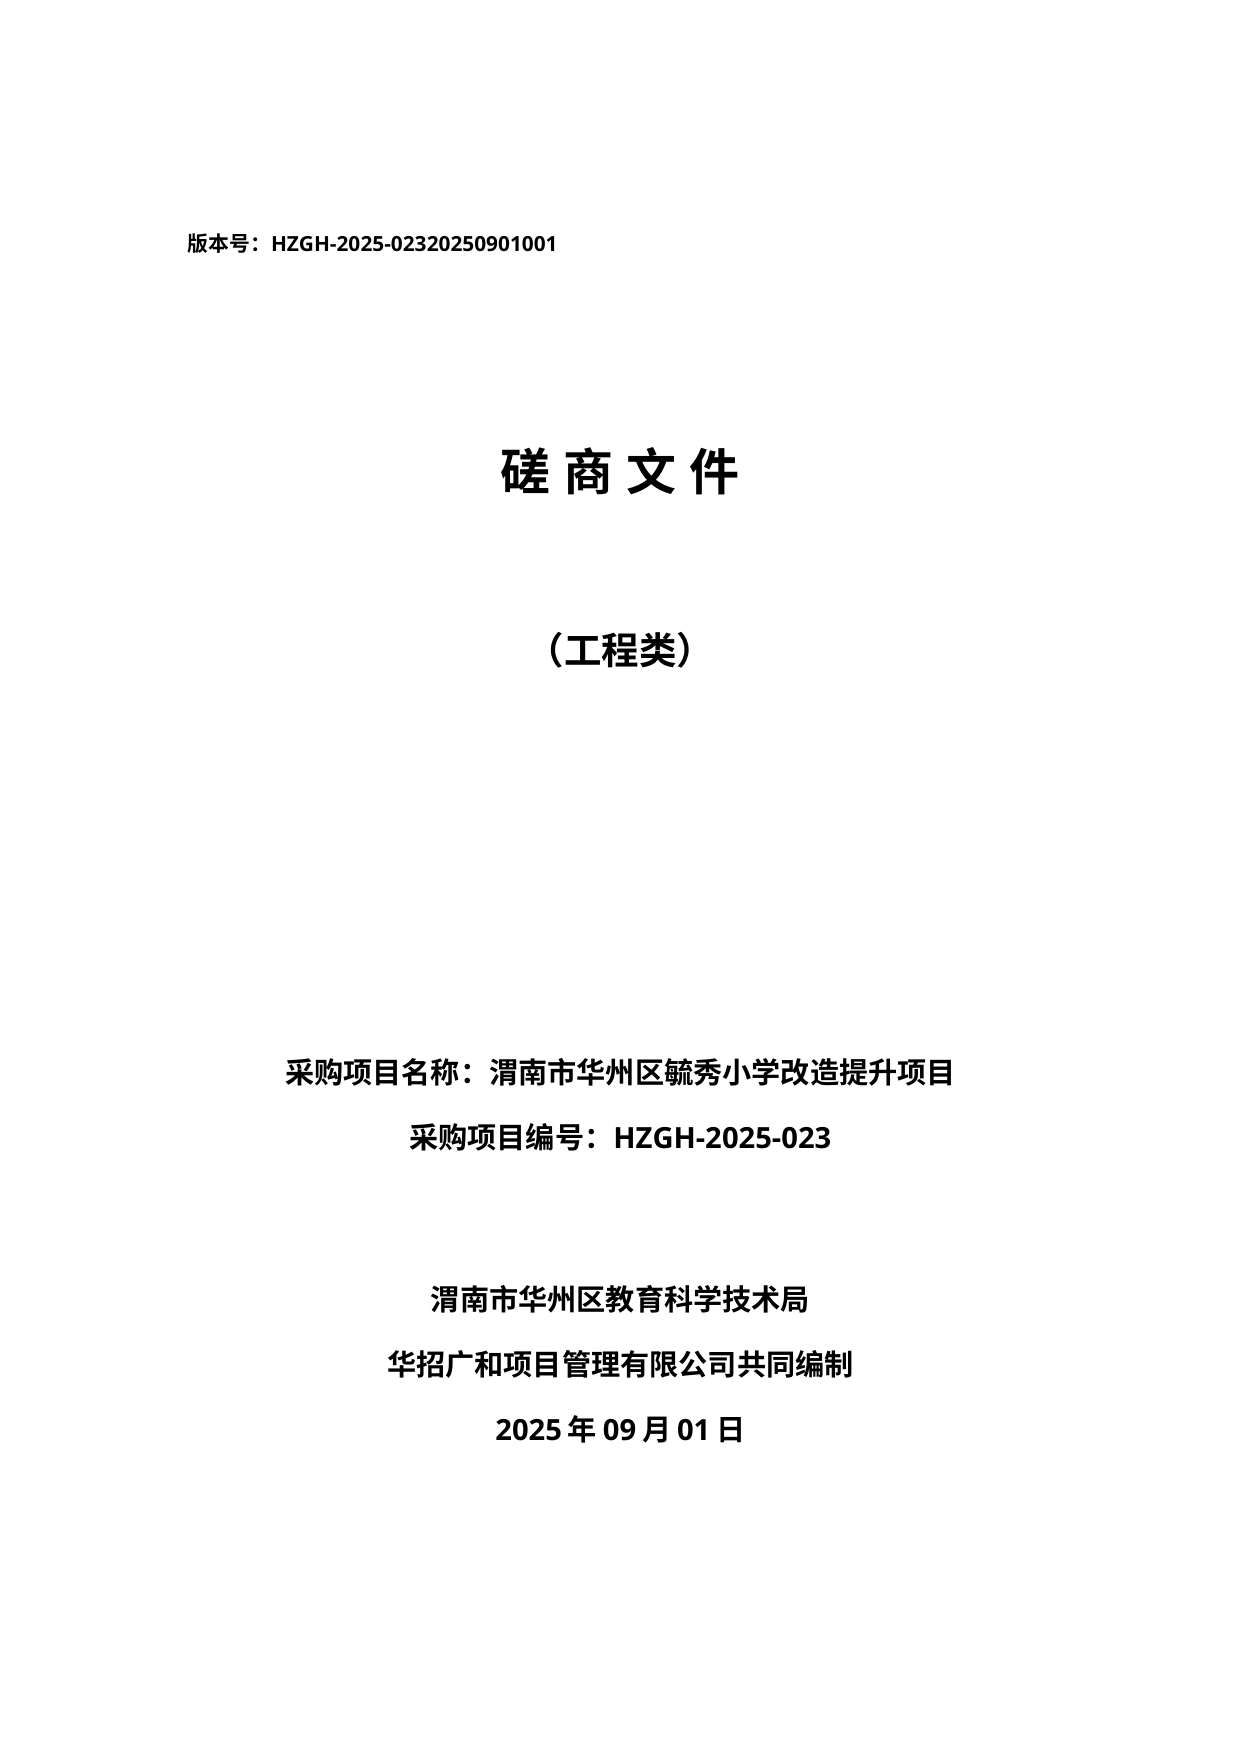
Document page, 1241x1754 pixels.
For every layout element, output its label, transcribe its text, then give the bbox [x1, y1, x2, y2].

text 渭南市华州区教育科学技术局 [187, 1267, 1053, 1332]
text 2025年09月01日 [187, 1397, 1053, 1462]
text 华招广和项目管理有限公司共同编制 [187, 1332, 1053, 1397]
text 采购项目名称：渭南市华州区毓秀小学改造提升项目 [187, 1039, 1053, 1104]
text 版本号：HZGH-2025-02320250901001 [187, 227, 1053, 422]
text （工程类） [187, 617, 1053, 1039]
text 磋 商 文 件 [187, 422, 1053, 617]
text 采购项目编号：HZGH-2025-023 [187, 1104, 1053, 1267]
